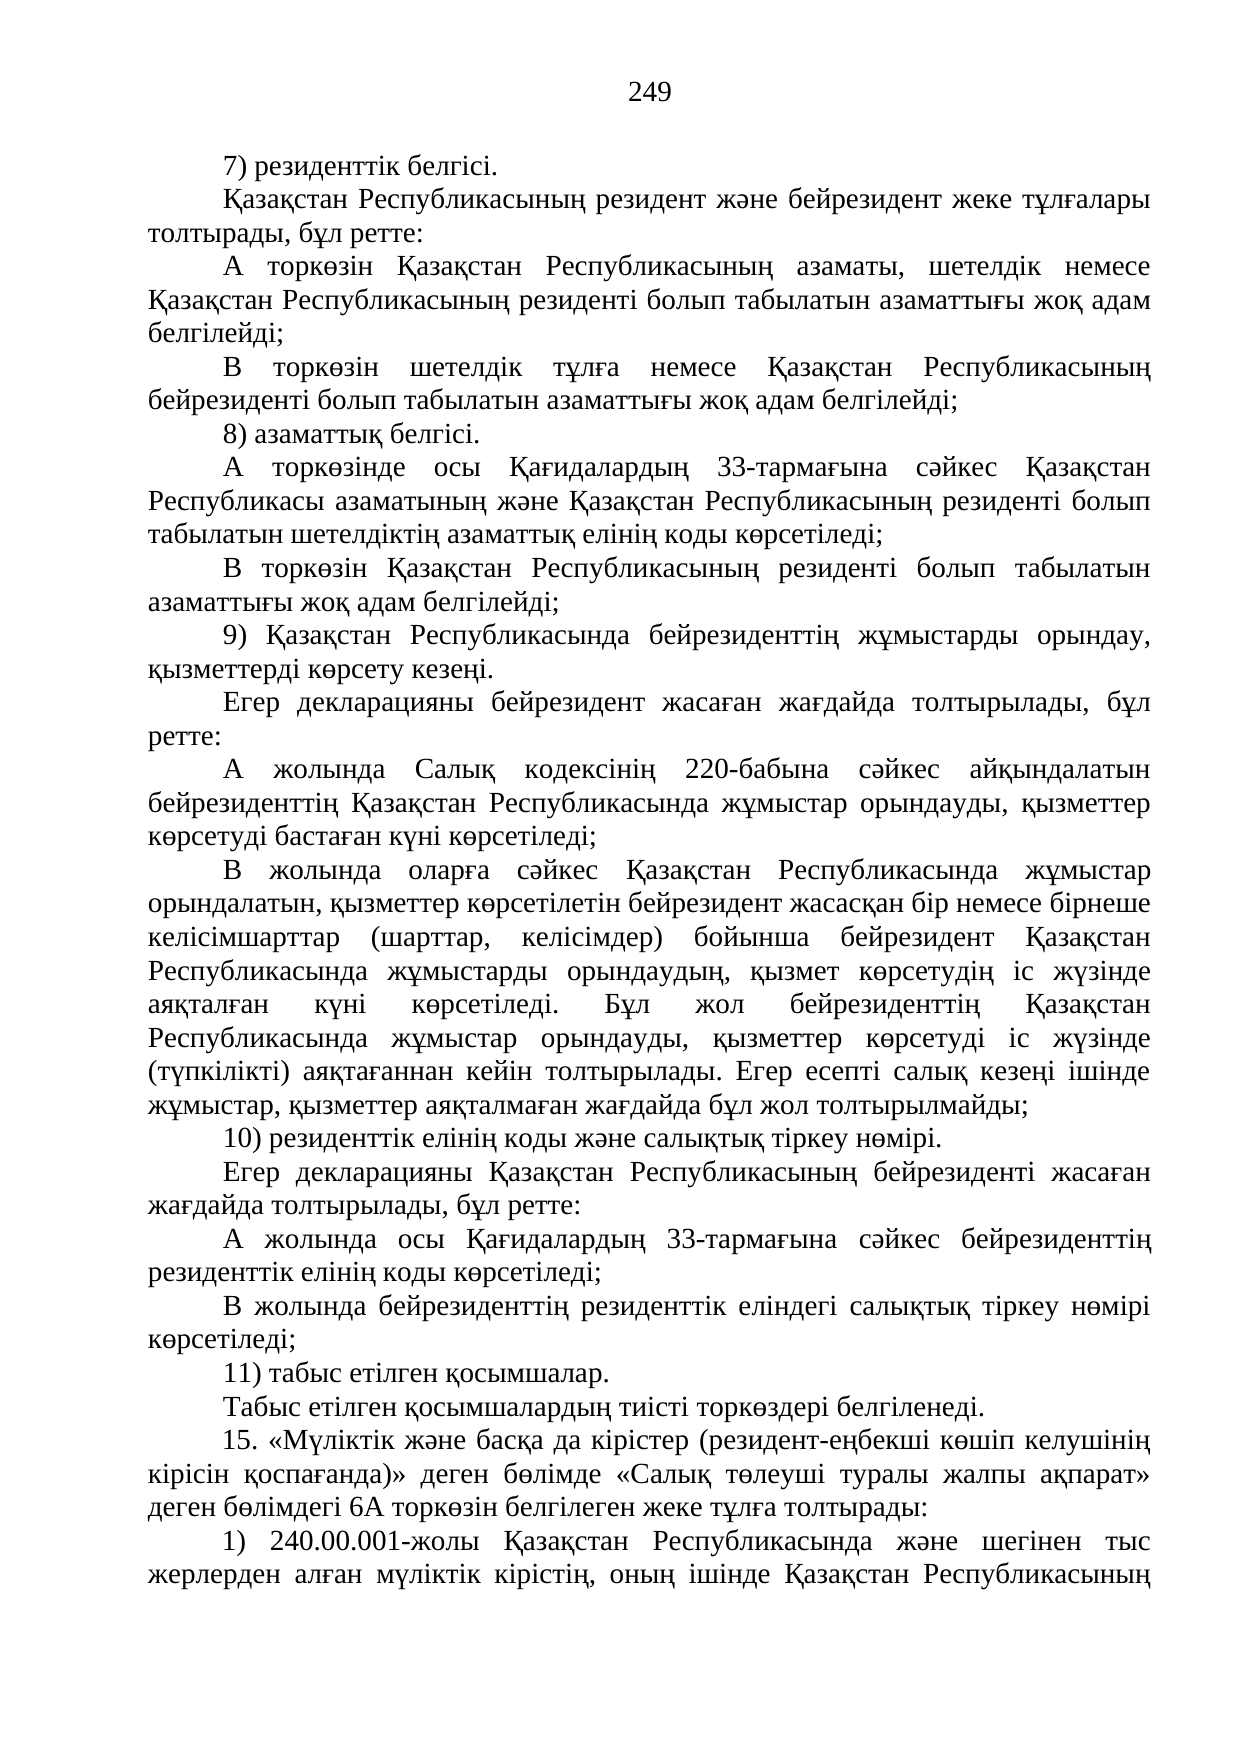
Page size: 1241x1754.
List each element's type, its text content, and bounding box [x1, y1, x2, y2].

text А жолында Салық кодексінің 220-бабына сәйкес айқындалатын бейрезиденттің Қазақстан Республикасында жұмыстар орындауды, қызметтер көрсетуді бастаған күні көрсетіледі; [148, 751, 1152, 852]
text 8) азаматтық белгісі. [148, 416, 1152, 449]
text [148, 1523, 1152, 1590]
text В торкөзін Қазақстан Республикасының резиденті болып табылатын азаматтығы жоқ адам белгілейді; [148, 550, 1152, 617]
text 9) Қазақстан Республикасында бейрезиденттің жұмыстарды орындау, қызметтерді көрсету кезеңі. [148, 617, 1152, 684]
text 11) табыс етілген қосымшалар. [148, 1355, 1152, 1389]
text Табыс етілген қосымшалардың тиісті торкөздері белгіленеді. [148, 1389, 1152, 1422]
text Егер декларацияны Қазақстан Республикасының бейрезиденті жасаған жағдайда толтырылады, бұл ретте: [148, 1154, 1152, 1221]
text 15. «Мүліктік және басқа да кірістер (резидент-еңбекші көшіп келушінің кірісін қоспағанда)» деген бөлімде «Салық төлеуші туралы жалпы ақпарат» деген бөлімдегі 6А торкөзін белгілеген жеке тұлға толтырады: [148, 1422, 1152, 1523]
text А жолында осы Қағидалардың 33-тармағына сәйкес бейрезиденттің резиденттік елінің коды көрсетіледі; [148, 1221, 1152, 1288]
text В жолында бейрезиденттің резиденттік еліндегі салықтық тіркеу нөмірі көрсетіледі; [148, 1288, 1152, 1355]
text Қазақстан Республикасының резидент және бейрезидент жеке тұлғалары толтырады, бұл ретте: [148, 181, 1152, 248]
text А торкөзінде осы Қағидалардың 33-тармағына сәйкес Қазақстан Республикасы азаматының және Қазақстан Республикасының резиденті болып табылатын шетелдіктің азаматтық елінің коды көрсетіледі; [148, 449, 1152, 550]
text 10) резиденттік елінің коды және салықтық тіркеу нөмірі. [148, 1120, 1152, 1154]
text 7) резиденттік белгісі. [148, 148, 1152, 181]
text Егер декларацияны бейрезидент жасаған жағдайда толтырылады, бұл ретте: [148, 684, 1152, 751]
text В торкөзін шетелдік тұлға немесе Қазақстан Республикасының бейрезиденті болып табылатын азаматтығы жоқ адам белгілейді; [148, 349, 1152, 416]
text В жолында оларға сәйкес Қазақстан Республикасында жұмыстар орындалатын, қызметтер көрсетілетін бейрезидент жасасқан бір немесе бірнеше келісімшарттар (шарттар, келісімдер) бойынша бейрезидент Қазақстан Республикасында жұмыстарды орындаудың, қызмет көрсетудің іс жүзінде аяқталған күні көрсетіледі. Бұл жол бейрезиденттің Қазақстан Республикасында жұмыстар орындауды, қызметтер көрсетуді іс жүзінде (түпкілікті) аяқтағаннан кейін толтырылады. Егер есепті салық кезеңі ішінде жұмыстар, қызметтер аяқталмаған жағдайда бұл жол толтырылмайды; [148, 852, 1152, 1120]
text А торкөзін Қазақстан Республикасының азаматы, шетелдік немесе Қазақстан Республикасының резиденті болып табылатын азаматтығы жоқ адам белгілейді; [148, 248, 1152, 349]
